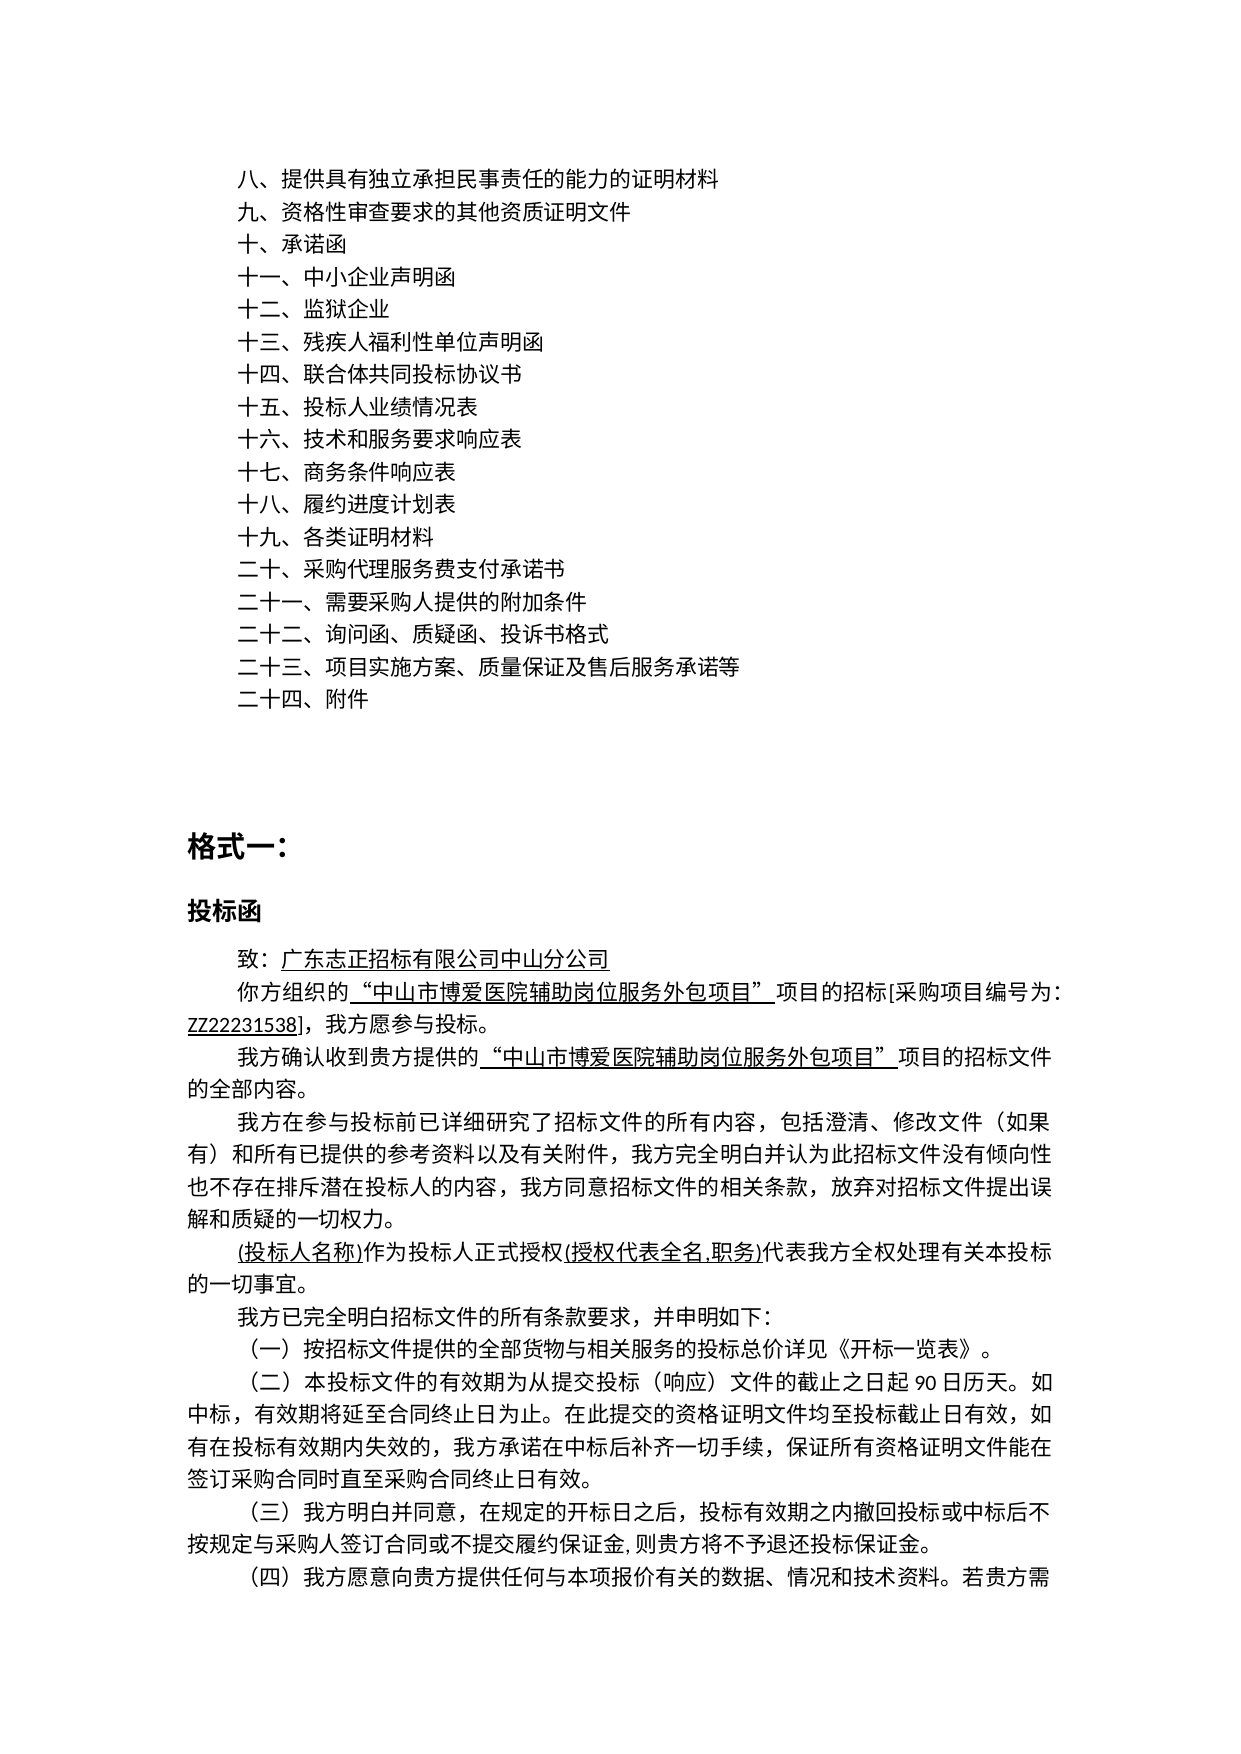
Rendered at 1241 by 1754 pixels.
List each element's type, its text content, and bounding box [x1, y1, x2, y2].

text 我方在参与投标前已详细研究了招标文件的所有内容，包括澄清、修改文件（如果有）和所有已提供的参考资料以及有关附件，我方完全明白并认为此招标文件没有倾向性，也不存在排斥潜在投标人的内容，我方同意招标文件的相关条款，放弃对招标文件提出误解和质疑的一切权力。 [187, 1104, 1053, 1234]
text 十三、残疾人福利性单位声明函 [187, 324, 1053, 357]
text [187, 1559, 1053, 1592]
text 你方组织的“中山市博爱医院辅助岗位服务外包项目”项目的招标[采购项目编号为：ZZ22231538]，我方愿参与投标。 [187, 974, 1053, 1039]
text 十六、技术和服务要求响应表 [187, 422, 1053, 454]
text 二十四、附件 [187, 682, 1053, 714]
text 二十三、项目实施方案、质量保证及售后服务承诺等 [187, 649, 1053, 682]
text 二十二、询问函、质疑函、投诉书格式 [187, 617, 1053, 649]
text 我方已完全明白招标文件的所有条款要求，并申明如下： [187, 1299, 1053, 1332]
text 十五、投标人业绩情况表 [187, 389, 1053, 422]
text (投标人名称)作为投标人正式授权(授权代表全名,职务)代表我方全权处理有关本投标的一切事宜。 [187, 1234, 1053, 1299]
text 我方确认收到贵方提供的“中山市博爱医院辅助岗位服务外包项目”项目的招标文件的全部内容。 [187, 1039, 1053, 1104]
text 十八、履约进度计划表 [187, 487, 1053, 519]
text 八、提供具有独立承担民事责任的能力的证明材料 [187, 162, 1053, 194]
text 十七、商务条件响应表 [187, 454, 1053, 487]
text 十九、各类证明材料 [187, 519, 1053, 552]
text 二十、采购代理服务费支付承诺书 [187, 552, 1053, 584]
text （三）我方明白并同意，在规定的开标日之后，投标有效期之内撤回投标或中标后不按规定与采购人签订合同或不提交履约保证金, 则贵方将不予退还投标保证金。 [187, 1494, 1053, 1559]
text 致：广东志正招标有限公司中山分公司 [187, 942, 1053, 974]
text 投标函 [187, 877, 1053, 942]
text 十、承诺函 [187, 227, 1053, 259]
text 格式一： [187, 812, 1053, 877]
text 十四、联合体共同投标协议书 [187, 357, 1053, 389]
text （二）本投标文件的有效期为从提交投标（响应）文件的截止之日起90日历天。如中标，有效期将延至合同终止日为止。在此提交的资格证明文件均至投标截止日有效，如有在投标有效期内失效的，我方承诺在中标后补齐一切手续，保证所有资格证明文件能在签订采购合同时直至采购合同终止日有效。 [187, 1364, 1053, 1494]
text 九、资格性审查要求的其他资质证明文件 [187, 194, 1053, 227]
text 十一、中小企业声明函 [187, 259, 1053, 292]
text （一）按招标文件提供的全部货物与相关服务的投标总价详见《开标一览表》。 [187, 1332, 1053, 1364]
text 二十一、需要采购人提供的附加条件 [187, 584, 1053, 617]
text 十二、监狱企业 [187, 292, 1053, 324]
